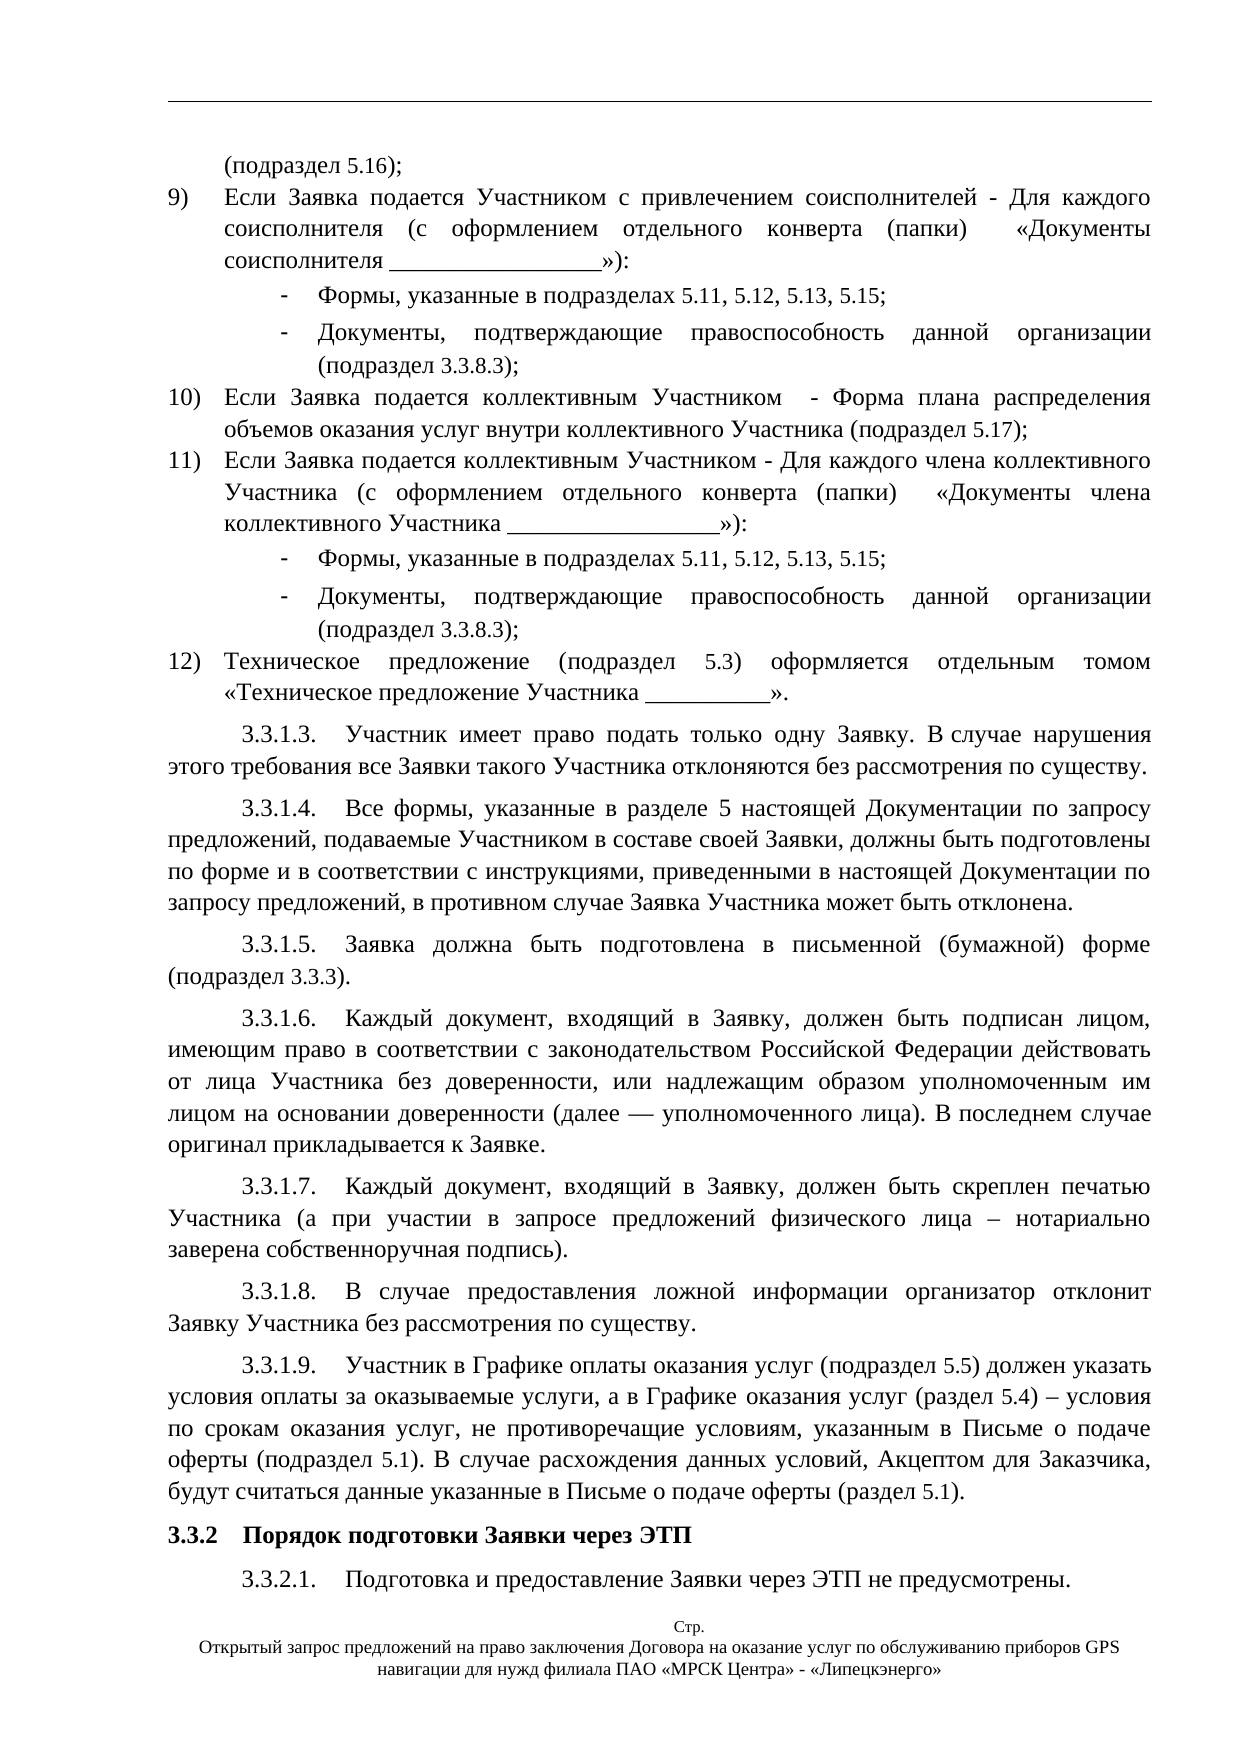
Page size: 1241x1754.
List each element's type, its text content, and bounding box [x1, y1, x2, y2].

list Документы, подтверждающие правоспособность данной организации (подраздел 3.3.8.3); [280, 577, 1152, 643]
list Формы, указанные в подразделах 5.11, 5.12, 5.13, 5.15; [280, 540, 1152, 574]
list Участник в Графике оплаты оказания услуг (подраздел 5.5) должен указать условия оплаты за оказываемые услуги, а в Графике оказания услуг (раздел 5.4) – условия по срокам оказания услуг, не противоречащие условиям, указанным в Письме о подаче оферты (подраздел 5.1). В случае расхождения данных условий, Акцептом для Заказчика, будут считаться данные указанные в Письме о подаче оферты (раздел 5.1). [168, 1350, 1152, 1505]
list Техническое предложение (подраздел 5.3) оформляется отдельным томом «Техническое предложение Участника __________». [168, 646, 1152, 706]
list Все формы, указанные в разделе 5 настоящей Документации по запросу предложений, подаваемые Участником в составе своей Заявки, должны быть подготовлены по форме и в соответствии с инструкциями, приведенными в настоящей Документации по запросу предложений, в противном случае Заявка Участника может быть отклонена. [168, 793, 1152, 916]
list Формы, указанные в подразделах 5.11, 5.12, 5.13, 5.15; [280, 276, 1152, 310]
list Каждый документ, входящий в Заявку, должен быть подписан лицом, имеющим право в соответствии с законодательством Российской Федерации действовать от лица Участника без доверенности, или надлежащим образом уполномоченным им лицом на основании доверенности (далее — уполномоченного лица). В последнем случае оригинал прикладывается к Заявке. [168, 1003, 1152, 1158]
list Если Заявка подается коллективным Участником - Для каждого члена коллективного Участника (с оформлением отдельного конверта (папки) «Документы члена коллективного Участника _________________»): [168, 445, 1152, 537]
list Если Заявка подается коллективным Участником - Форма плана распределения объемов оказания услуг внутри коллективного Участника (подраздел 5.17); [168, 382, 1152, 442]
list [168, 150, 1152, 179]
subtitle Порядок подготовки Заявки через ЭТП [168, 1520, 1152, 1549]
list Документы, подтверждающие правоспособность данной организации (подраздел 3.3.8.3); [280, 314, 1152, 379]
list В случае предоставления ложной информации организатор отклонит Заявку Участника без рассмотрения по существу. [168, 1276, 1152, 1337]
list Заявка должна быть подготовлена в письменной (бумажной) форме (подраздел 3.3.3). [168, 929, 1152, 990]
list Если Заявка подается Участником с привлечением соисполнителей - Для каждого соисполнителя (с оформлением отдельного конверта (папки) «Документы соисполнителя _________________»): [168, 182, 1152, 273]
list Участник имеет право подать только одну Заявку. В случае нарушения этого требования все Заявки такого Участника отклоняются без рассмотрения по существу. [168, 719, 1152, 779]
list Подготовка и предоставление Заявки через ЭТП не предусмотрены. [168, 1564, 1152, 1593]
list Каждый документ, входящий в Заявку, должен быть скреплен печатью Участника (а при участии в запросе предложений физического лица – нотариально заверена собственноручная подпись). [168, 1171, 1152, 1263]
